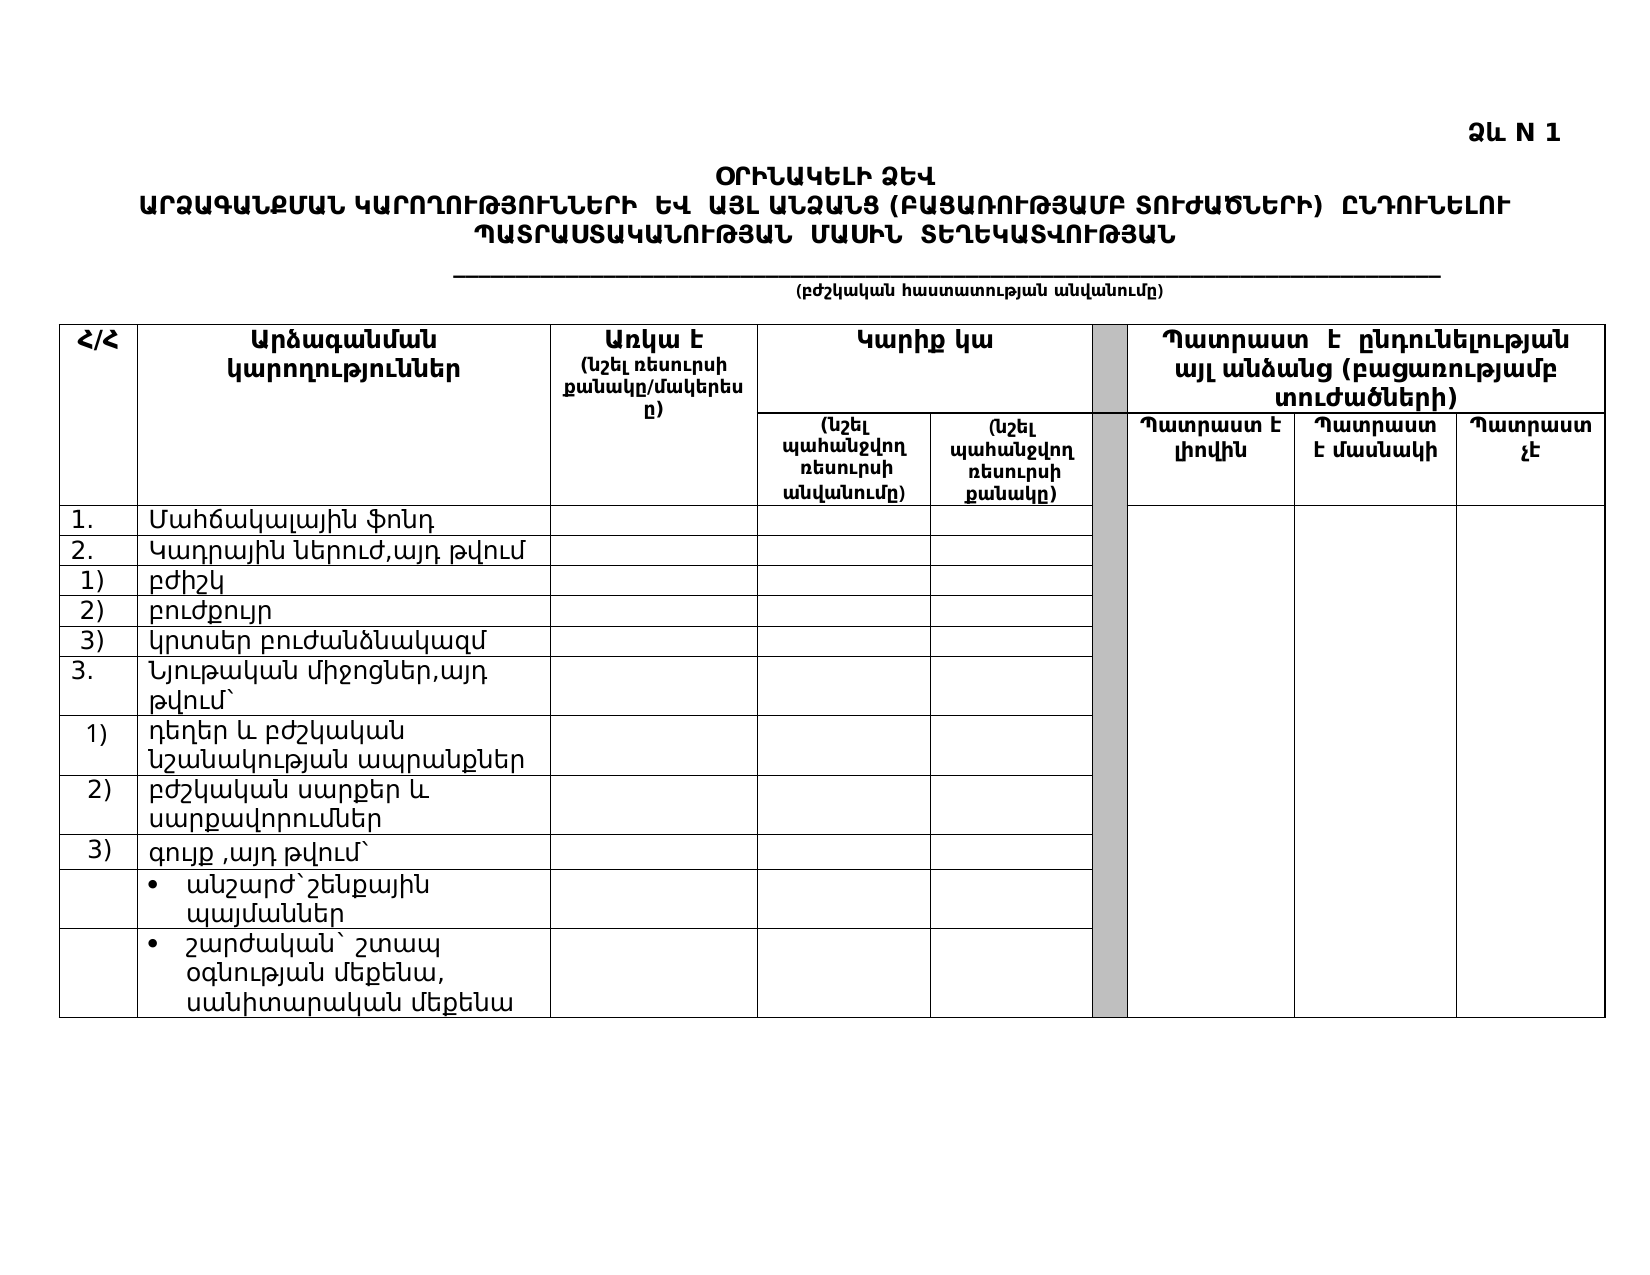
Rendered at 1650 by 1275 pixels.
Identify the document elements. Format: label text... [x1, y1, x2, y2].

table_cell [60, 627, 137, 656]
table_header Առկա է (նշել ռեսուրսի քանակը/մակերեսը) [551, 325, 757, 505]
table_cell [931, 627, 1092, 656]
table_cell [60, 566, 137, 595]
table_cell [931, 596, 1092, 626]
table_cell [551, 536, 757, 565]
table_cell [551, 835, 757, 869]
table_cell [758, 870, 930, 928]
table_header Արձագանման կարողություններ [138, 325, 550, 505]
table_cell [758, 929, 930, 1017]
table_cell [551, 566, 757, 595]
table_cell [758, 506, 930, 535]
list _______________________________________________________________________________ [89, 249, 1561, 278]
table_cell [1128, 506, 1294, 1017]
table_cell [1457, 506, 1604, 1017]
table_header Կարիք կա [758, 325, 1092, 412]
list ԱՐՁԱԳԱՆՔՄԱՆ ԿԱՐՈՂՈՒԹՅՈՒՆՆԵՐԻ ԵՎ ԱՅԼ ԱՆՁԱՆՑ (ԲԱՑԱՌՈՒԹՅԱՄԲ ՏՈՒԺԱԾՆԵՐԻ) ԸՆԴՈՒՆԵԼՈՒ ՊԱՏՐԱՍՏԱԿԱՆՈՒԹՅԱՆ ՄԱՍԻՆ ՏԵՂԵԿԱՏՎՈՒԹՅԱՆ [89, 191, 1561, 249]
table_cell [551, 506, 757, 535]
table_cell [551, 929, 757, 1017]
table_cell գույք ,այդ թվում` [138, 835, 550, 869]
table_cell Մահճակալային ֆոնդ [138, 506, 550, 535]
table_cell [931, 506, 1092, 535]
table_cell [758, 536, 930, 565]
table_cell [551, 627, 757, 656]
table_cell շարժական` շտապ օգնության մեքենա, սանիտարական մեքենա [138, 929, 550, 1017]
table_cell [60, 716, 137, 774]
table_cell [931, 566, 1092, 595]
table_cell [551, 657, 757, 715]
table_cell [551, 716, 757, 774]
table_cell [758, 835, 930, 869]
table_cell [60, 870, 137, 928]
table_cell [60, 596, 137, 626]
table_cell Կադրային ներուժ,այդ թվում [138, 536, 550, 565]
table_cell Պատրաստ է լիովին [1128, 414, 1294, 505]
list (բժշկական հաստատության անվանումը) [89, 278, 1561, 301]
table_cell [60, 657, 137, 715]
table_cell [60, 536, 137, 565]
table_cell [60, 929, 137, 1017]
table_cell դեղեր և բժշկական նշանակության ապրանքներ [138, 716, 550, 774]
table_cell [758, 566, 930, 595]
table_cell բժիշկ [138, 566, 550, 595]
table_cell [758, 657, 930, 715]
table_cell [758, 627, 930, 656]
table_cell [931, 536, 1092, 565]
table_cell [931, 929, 1092, 1017]
table_cell [1093, 414, 1127, 1017]
table_header [1093, 325, 1127, 412]
table_cell [931, 835, 1092, 869]
table_cell [931, 870, 1092, 928]
table_cell [60, 776, 137, 834]
table_cell բժշկական սարքեր և սարքավորումներ [138, 776, 550, 834]
table_cell բուժքույր [138, 596, 550, 626]
table_cell Նյութական միջոցներ,այդ թվում` [138, 657, 550, 715]
table_cell [758, 716, 930, 774]
table_cell (նշել պահանջվող ռեսուրսի քանակը) [931, 414, 1092, 505]
table_cell անշարժ`շենքային պայմաններ [138, 870, 550, 928]
table_cell (նշել պահանջվող ռեսուրսի անվանումը) [758, 414, 930, 505]
list Ձև N 1 [89, 118, 1561, 147]
table_cell Պատրաստ է մասնակի [1295, 414, 1456, 505]
table_header Պատրաստ է ընդունելության այլ անձանց (բացառությամբ տուժածների) [1128, 325, 1604, 412]
table_cell [931, 776, 1092, 834]
table_cell կրտսեր բուժանձնակազմ [138, 627, 550, 656]
table_cell [758, 596, 930, 626]
table_header Հ/Հ [60, 325, 137, 505]
table_cell [60, 835, 137, 869]
table_cell [551, 870, 757, 928]
table_cell [931, 716, 1092, 774]
table_cell Պատրաստ չէ [1457, 414, 1604, 505]
table_cell [1295, 506, 1456, 1017]
table_cell [551, 776, 757, 834]
table_cell [551, 596, 757, 626]
table_cell [931, 657, 1092, 715]
table_cell [60, 506, 137, 535]
table_cell [758, 776, 930, 834]
list ՕՐԻՆԱԿԵԼԻ ՁԵՎ [89, 162, 1561, 191]
